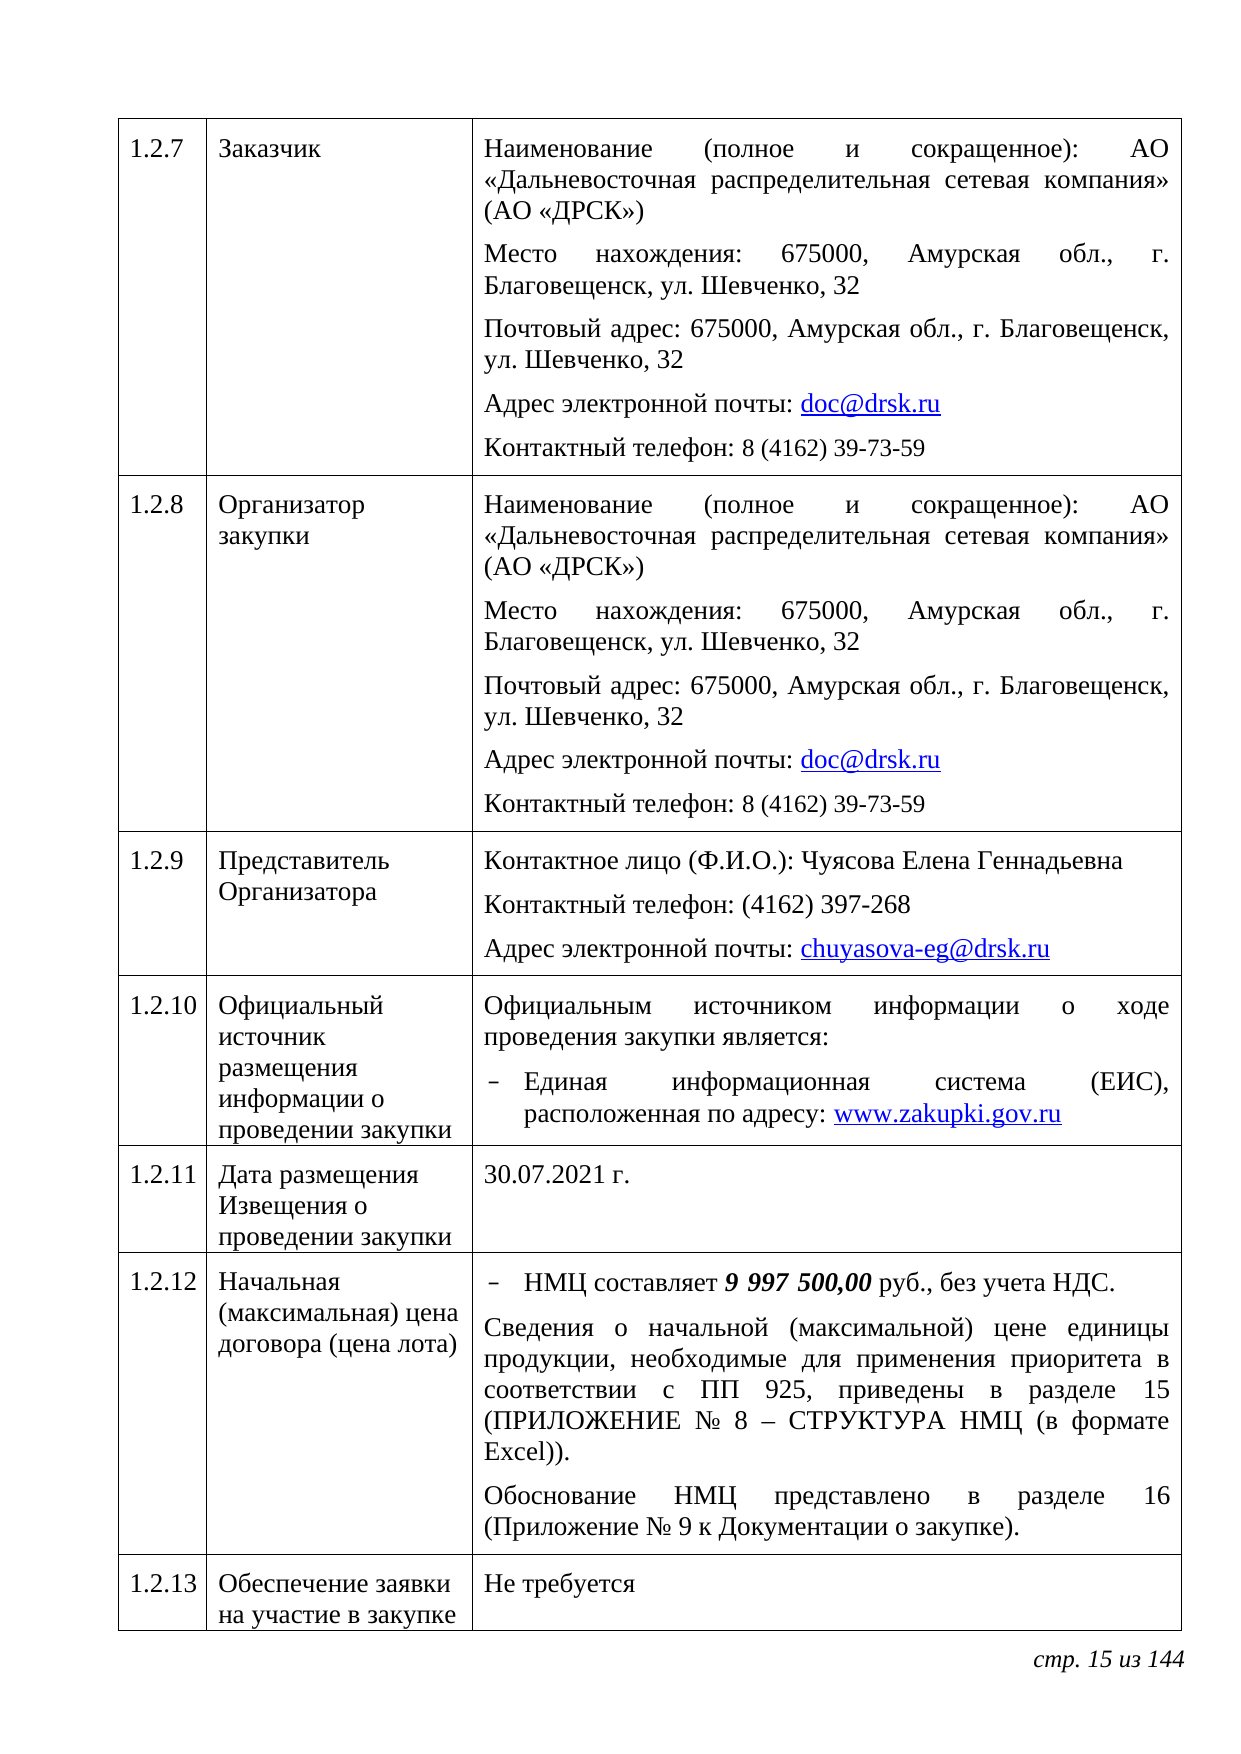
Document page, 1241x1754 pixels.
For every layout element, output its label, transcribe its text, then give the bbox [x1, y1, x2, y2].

table_cell [119, 832, 206, 975]
table_cell Официальным источником информации о ходе проведения закупки является: Единая информационная система (ЕИС), расположенная по адресу: www.zakupki.gov.ru [473, 976, 1181, 1144]
table_cell Контактное лицо (Ф.И.О.): Чуясова Елена Геннадьевна Контактный телефон: (4162) 397-268 Адрес электронной почты: chuyasova-eg@drsk.ru [473, 832, 1181, 975]
table_cell Организатор закупки [207, 476, 472, 831]
table_cell Заказчик [207, 119, 472, 474]
table_cell 30.07.2021 г. [473, 1146, 1181, 1252]
table_cell НМЦ составляет 9 997 500,00 руб., без учета НДС. Сведения о начальной (максимальной) цене единицы продукции, необходимые для применения приоритета в соответствии с ПП 925, приведены в разделе 15 (ПРИЛОЖЕНИЕ № 8 – СТРУКТУРА НМЦ (в формате Excel)). Обоснование НМЦ представлено в разделе 16 (Приложение № 9 к Документации о закупке). [473, 1253, 1181, 1554]
table_cell Начальная (максимальная) цена договора (цена лота) [207, 1253, 472, 1554]
table_cell Официальный источник размещения информации о проведении закупки [207, 976, 472, 1144]
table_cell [473, 1555, 1181, 1629]
table_cell [119, 976, 206, 1144]
table_cell [119, 119, 206, 474]
table_cell Представитель Организатора [207, 832, 472, 975]
table_cell [119, 1555, 206, 1629]
table_cell Наименование (полное и сокращенное): АО «Дальневосточная распределительная сетевая компания» (АО «ДРСК») Место нахождения: 675000, Амурская обл., г. Благовещенск, ул. Шевченко, 32 Почтовый адрес: 675000, Амурская обл., г. Благовещенск, ул. Шевченко, 32 Адрес электронной почты: doc@drsk.ru Контактный телефон: 8 (4162) 39-73-59 [473, 476, 1181, 831]
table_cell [207, 1555, 472, 1629]
table_cell [119, 1146, 206, 1252]
table_cell [119, 476, 206, 831]
table_cell Дата размещения Извещения о проведении закупки [207, 1146, 472, 1252]
table_cell Наименование (полное и сокращенное): АО «Дальневосточная распределительная сетевая компания» (АО «ДРСК») Место нахождения: 675000, Амурская обл., г. Благовещенск, ул. Шевченко, 32 Почтовый адрес: 675000, Амурская обл., г. Благовещенск, ул. Шевченко, 32 Адрес электронной почты: doc@drsk.ru Контактный телефон: 8 (4162) 39-73-59 [473, 119, 1181, 474]
table_cell [119, 1253, 206, 1554]
